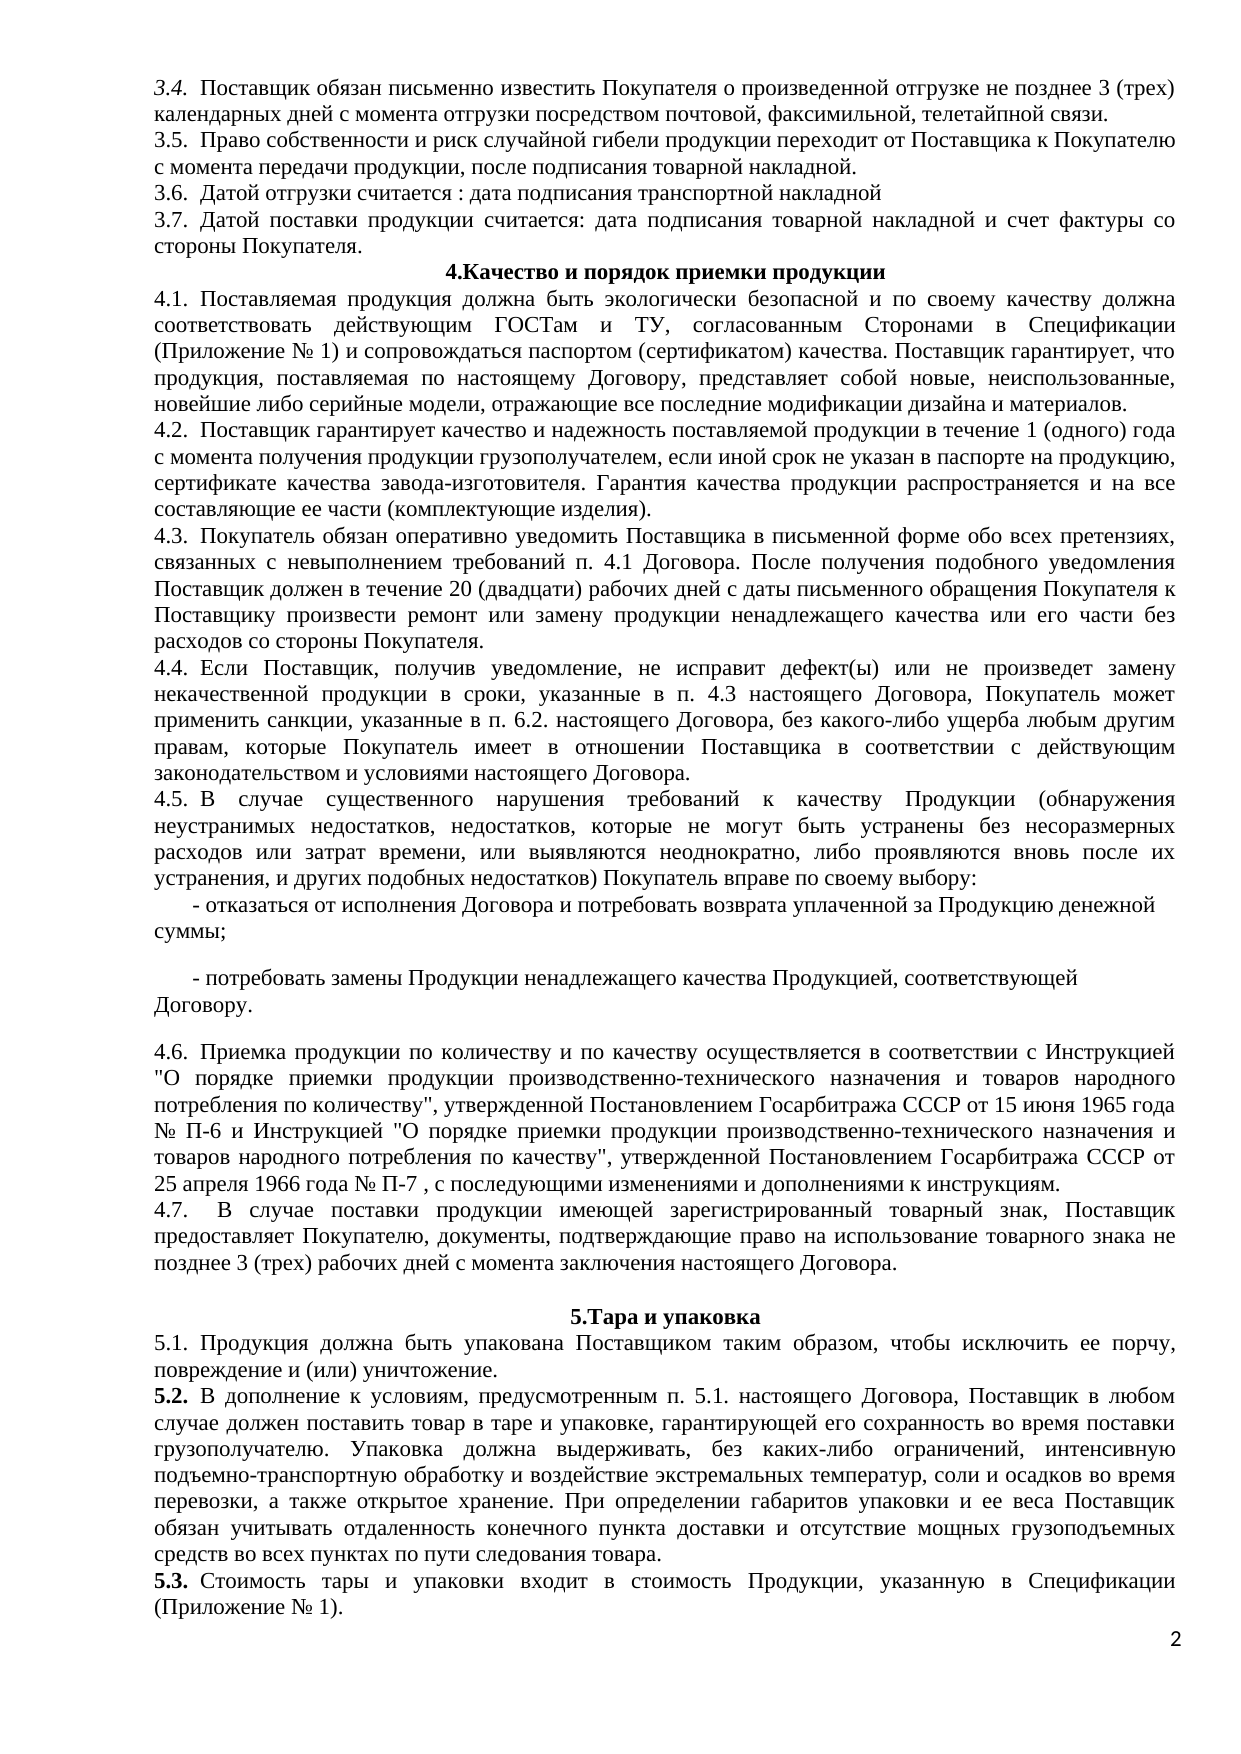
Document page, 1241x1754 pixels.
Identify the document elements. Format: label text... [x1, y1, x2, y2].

list Стоимость тары и упаковки входит в стоимость Продукции, указанную в Спецификации (Приложение № 1). [154, 1567, 1177, 1619]
list Поставщик гарантирует качество и надежность поставляемой продукции в течение 1 (одного) года с момента получения продукции грузополучателем, если иной срок не указан в паспорте на продукцию, сертификате качества завода-изготовителя. Гарантия качества продукции распространяется и на все составляющие ее части (комплектующие изделия). [154, 416, 1177, 522]
text - потребовать замены Продукции ненадлежащего качества Продукцией, соответствующей Договору. [154, 964, 1177, 1017]
list Датой поставки продукции считается: дата подписания товарной накладной и счет фактуры со стороны Покупателя. [154, 206, 1177, 258]
list Если Поставщик, получив уведомление, не исправит дефект(ы) или не произведет замену некачественной продукции в сроки, указанные в п. 4.3 настоящего Договора, Покупатель может применить санкции, указанные в п. 6.2. настоящего Договора, без какого-либо ущерба любым другим правам, которые Покупатель имеет в отношении Поставщика в соответствии с действующим законодательством и условиями настоящего Договора. [154, 654, 1177, 785]
list Поставщик обязан письменно известить Покупателя о произведенной отгрузке не позднее 3 (трех) календарных дней с момента отгрузки посредством почтовой, факсимильной, телетайпной связи. [154, 74, 1177, 127]
list 4.Качество и порядок приемки продукции [116, 258, 1177, 285]
list В дополнение к условиям, предусмотренным п. 5.1. настоящего Договора, Поставщик в любом случае должен поставить товар в таре и упаковке, гарантирующей его сохранность во время поставки грузополучателю. Упаковка должна выдерживать, без каких-либо ограничений, интенсивную подъемно-транспортную обработку и воздействие экстремальных температур, соли и осадков во время перевозки, а также открытое хранение. При определении габаритов упаковки и ее веса Поставщик обязан учитывать отдаленность конечного пункта доставки и отсутствие мощных грузоподъемных средств во всех пунктах по пути следования товара. [154, 1382, 1177, 1567]
list В случае поставки продукции имеющей зарегистрированный товарный знак, Поставщик предоставляет Покупателю, документы, подтверждающие право на использование товарного знака не позднее 3 (трех) рабочих дней с момента заключения настоящего Договора. [154, 1196, 1177, 1275]
list Покупатель обязан оперативно уведомить Поставщика в письменной форме обо всех претензиях, связанных с невыполнением требований п. 4.1 Договора. После получения подобного уведомления Поставщик должен в течение 20 (двадцати) рабочих дней с даты письменного обращения Покупателя к Поставщику произвести ремонт или замену продукции ненадлежащего качества или его части без расходов со стороны Покупателя. [154, 522, 1177, 654]
list Датой отгрузки считается : дата подписания транспортной накладной [154, 179, 1177, 206]
list Продукция должна быть упакована Поставщиком таким образом, чтобы исключить ее порчу, повреждение и (или) уничтожение. [154, 1329, 1177, 1382]
list Поставляемая продукция должна быть экологически безопасной и по своему качеству должна соответствовать действующим ГОСТам и ТУ, согласованным Сторонами в Спецификации (Приложение № 1) и сопровождаться паспортом (сертификатом) качества. Поставщик гарантирует, что продукция, поставляемая по настоящему Договору, представляет собой новые, неиспользованные, новейшие либо серийные модели, отражающие все последние модификации дизайна и материалов. [154, 285, 1177, 416]
list В случае существенного нарушения требований к качеству Продукции (обнаружения неустранимых недостатков, недостатков, которые не могут быть устранены без несоразмерных расходов или затрат времени, или выявляются неоднократно, либо проявляются вновь после их устранения, и других подобных недостатков) Покупатель вправе по своему выбору: [154, 785, 1177, 891]
list Приемка продукции по количеству и по качеству осуществляется в соответствии с Инструкцией "О порядке приемки продукции производственно-технического назначения и товаров народного потребления по количеству", утвержденной Постановлением Госарбитража СССР от 15 июня 1965 года № П-6 и Инструкцией "О порядке приемки продукции производственно-технического назначения и товаров народного потребления по качеству", утвержденной Постановлением Госарбитража СССР от 25 апреля 1966 года № П-7 , с последующими изменениями и дополнениями к инструкциям. [154, 1038, 1177, 1196]
text - отказаться от исполнения Договора и потребовать возврата уплаченной за Продукцию денежной суммы; [154, 891, 1177, 943]
list Право собственности и риск случайной гибели продукции переходит от Поставщика к Покупателю с момента передачи продукции, после подписания товарной накладной. [154, 127, 1177, 179]
list 5.Тара и упаковка [116, 1303, 1177, 1329]
